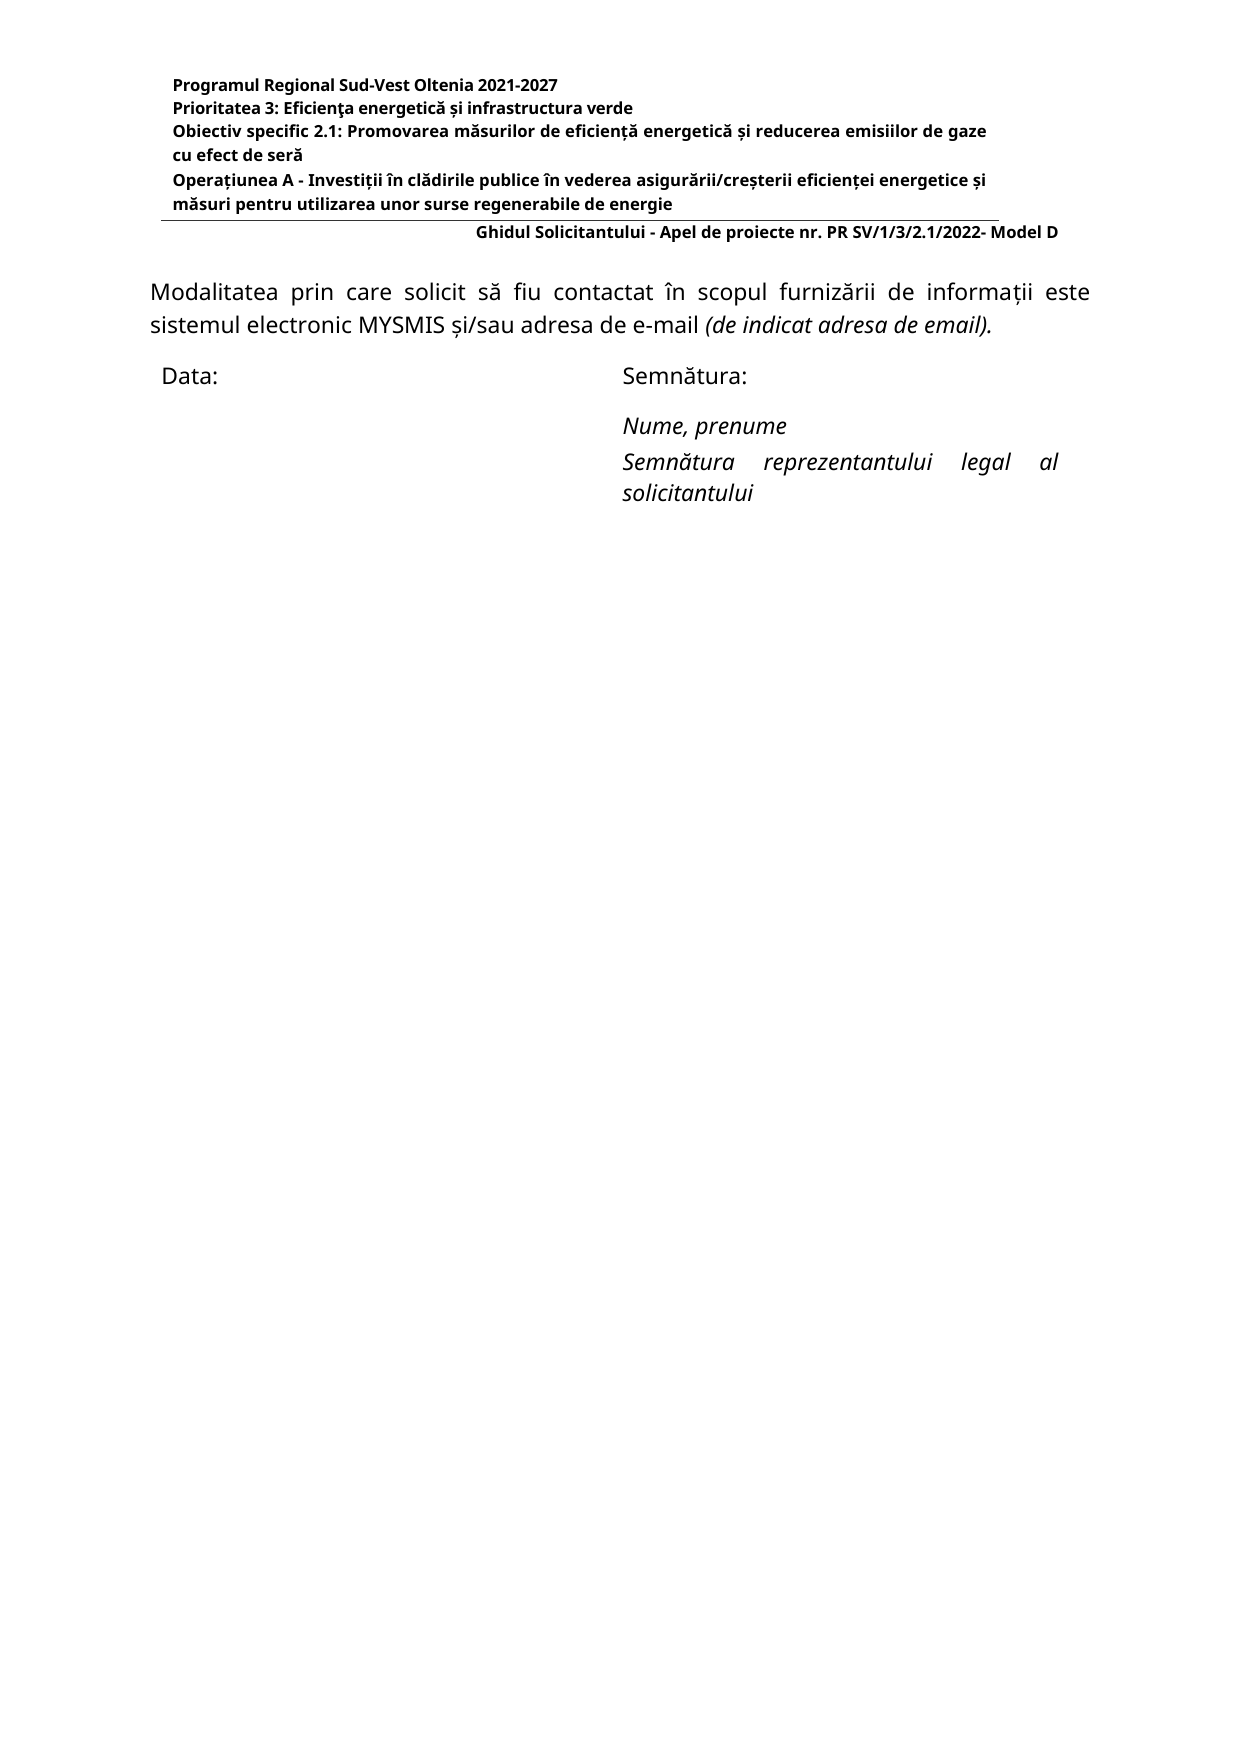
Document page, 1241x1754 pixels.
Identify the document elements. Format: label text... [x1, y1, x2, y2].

table_header Data: [150, 360, 611, 512]
table_header Semnătura: Nume, prenume Semnătura reprezentantului legal al solicitantului [611, 360, 1072, 512]
text Modalitatea prin care solicit să fiu contactat în scopul furnizării de informații este sistemul electronic MYSMIS și/sau adresa de e-mail (de indicat adresa de email). [150, 275, 1090, 340]
